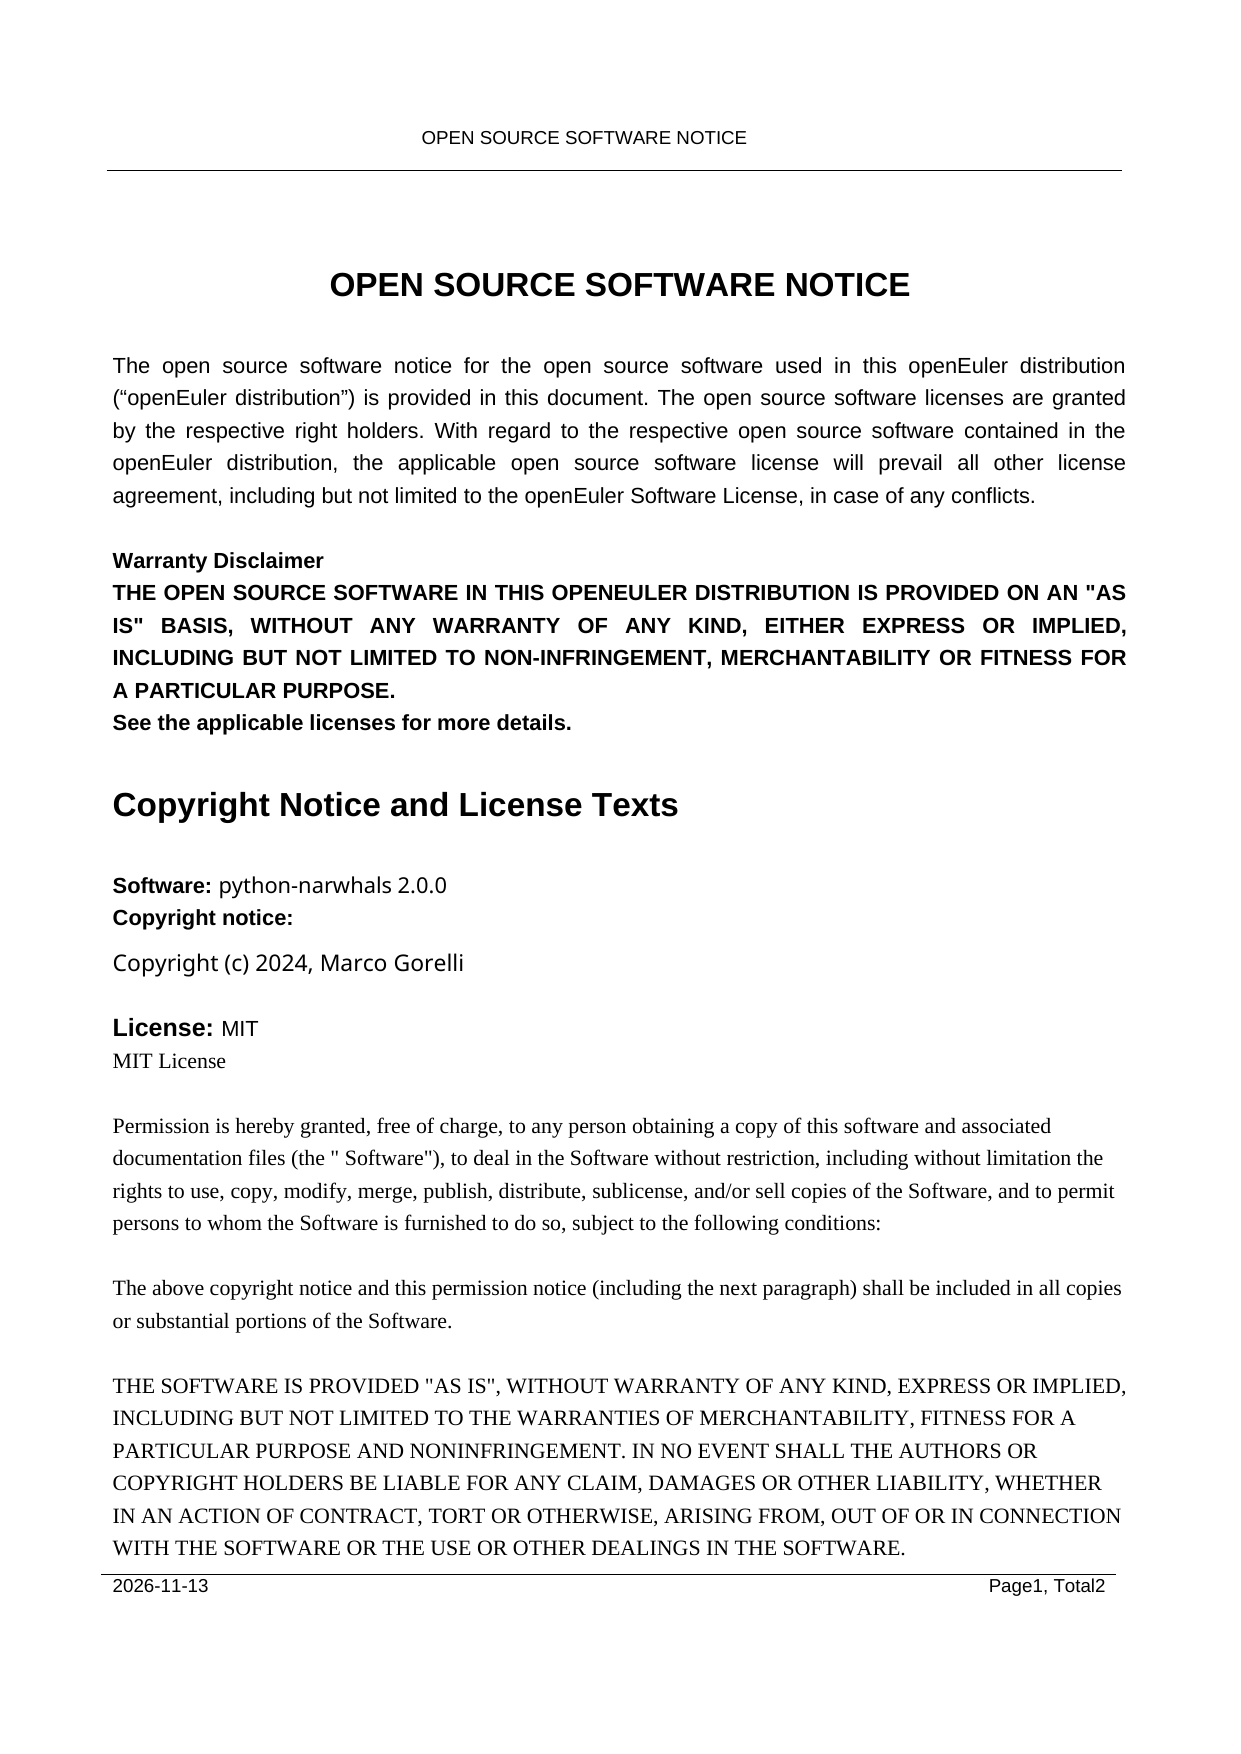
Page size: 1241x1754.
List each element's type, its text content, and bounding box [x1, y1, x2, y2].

text Copyright (c) 2024, Marco Gorelli [112, 947, 1128, 1012]
text Copyright Notice and License Texts [112, 771, 1128, 836]
title Software: python-narwhals 2.0.0 [112, 869, 1128, 901]
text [112, 1044, 1128, 1564]
text The open source software notice for the open source software used in this openEuler distribution (“openEuler distribution”) is provided in this document. The open source software licenses are granted by the respective right holders. With regard to the respective open source software contained in the openEuler distribution, the applicable open source software license will prevail all other license agreement, including but not limited to the openEuler Software License, in case of any conflicts. [112, 349, 1128, 511]
text License: MIT [112, 1012, 1128, 1044]
text Warranty Disclaimer [112, 544, 1128, 576]
text Copyright notice: [112, 901, 1128, 934]
text OPEN SOURCE SOFTWARE NOTICE [112, 251, 1128, 316]
text THE OPEN SOURCE SOFTWARE IN THIS OPENEULER DISTRIBUTION IS PROVIDED ON AN "AS IS" BASIS, WITHOUT ANY WARRANTY OF ANY KIND, EITHER EXPRESS OR IMPLIED, INCLUDING BUT NOT LIMITED TO NON-INFRINGEMENT, MERCHANTABILITY OR FITNESS FOR A PARTICULAR PURPOSE. See the applicable licenses for more details. [112, 576, 1128, 739]
